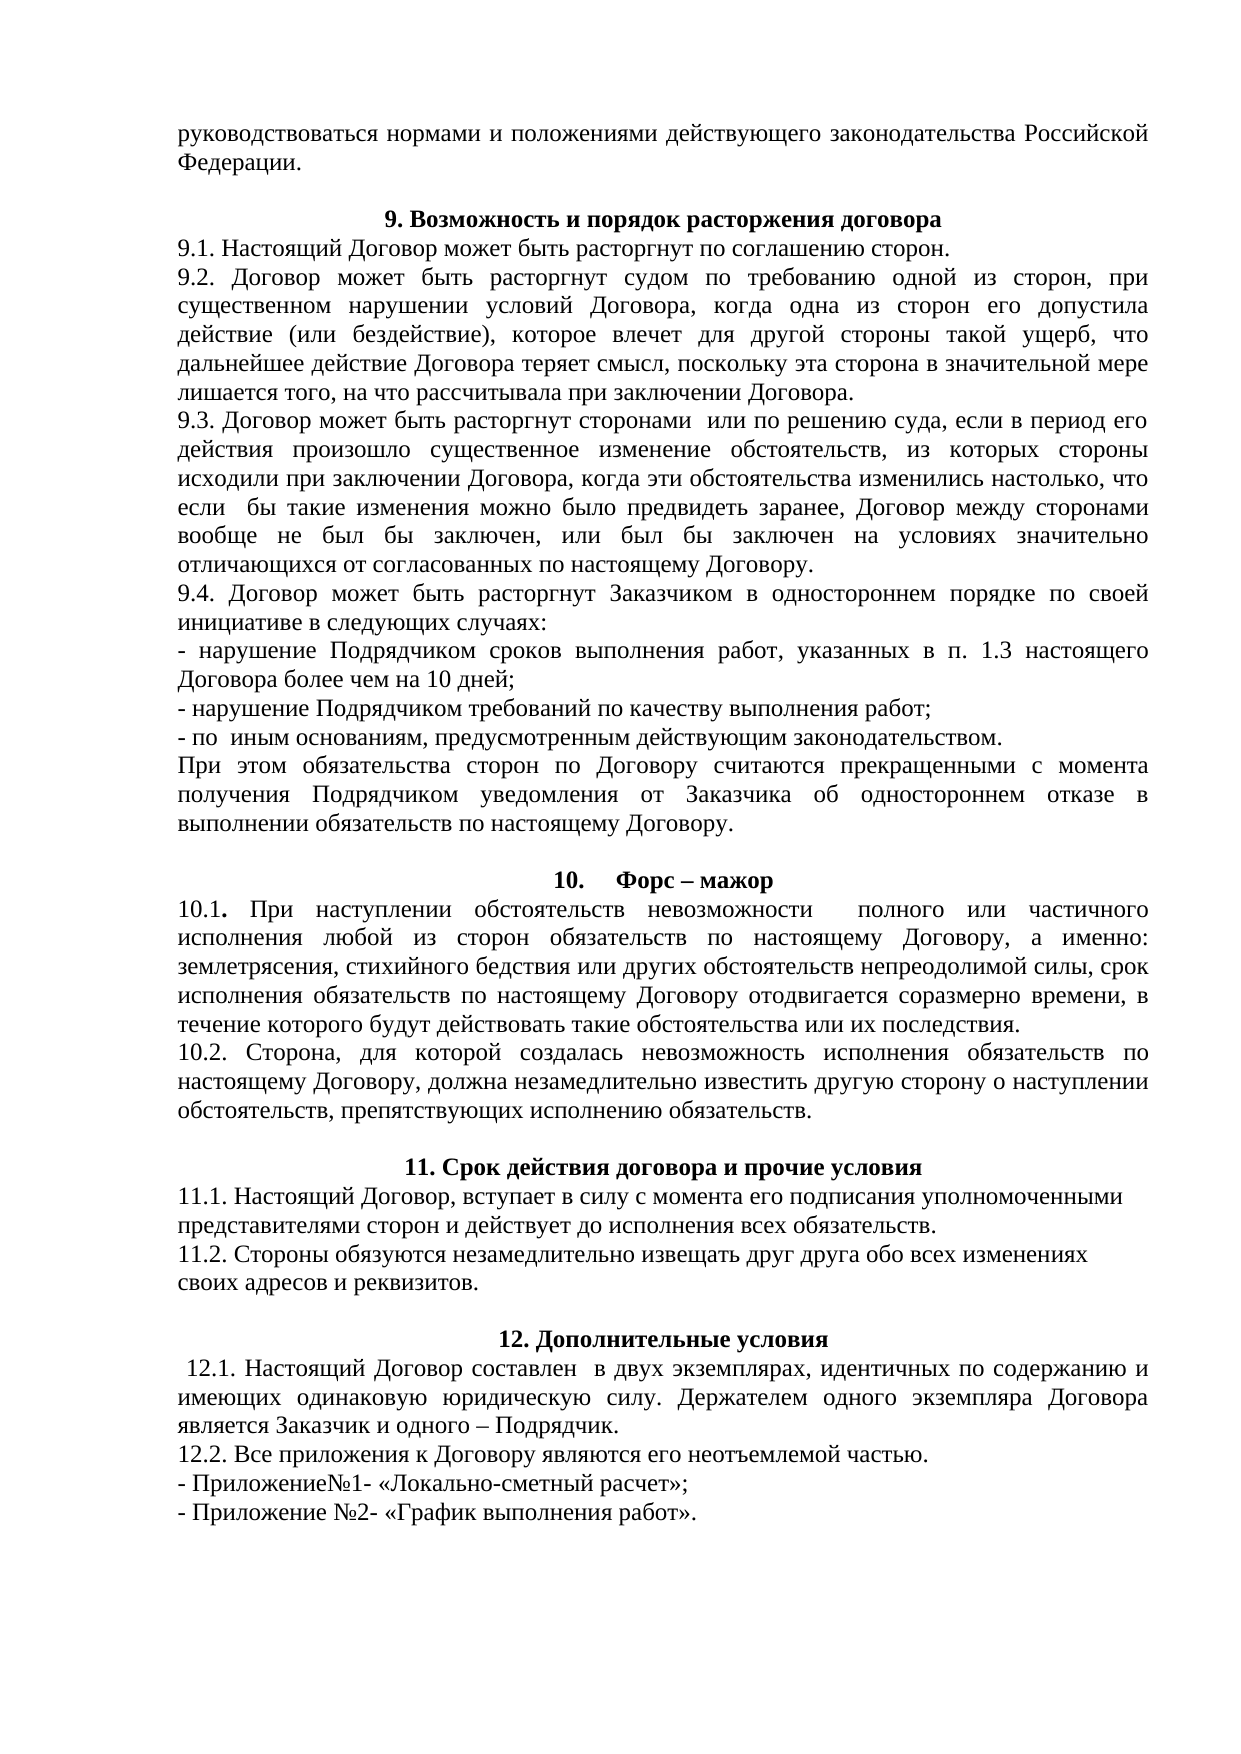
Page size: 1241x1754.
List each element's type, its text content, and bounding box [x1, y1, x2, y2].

text 9.2. Договор может быть расторгнут судом по требованию одной из сторон, при существенном нарушении условий Договора, когда одна из сторон его допустила действие (или бездействие), которое влечет для другой стороны такой ущерб, что дальнейшее действие Договора теряет смысл, поскольку эта сторона в значительной мере лишается того, на что рассчитывала при заключении Договора. [177, 262, 1149, 406]
text 9. Возможность и порядок расторжения договора [177, 204, 1149, 233]
text 11.1. Настоящий Договор, вступает в силу с момента его подписания уполномоченными представителями сторон и действует до исполнения всех обязательств. [177, 1181, 1149, 1239]
text 9.4. Договор может быть расторгнут Заказчиком в одностороннем порядке по своей инициативе в следующих случаях: [177, 578, 1149, 636]
text - нарушение Подрядчиком сроков выполнения работ, указанных в п. 1.3 настоящего Договора более чем на 10 дней; [177, 636, 1149, 693]
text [177, 118, 1149, 176]
text 10. Форс – мажор [177, 865, 1149, 894]
text 9.3. Договор может быть расторгнут сторонами или по решению суда, если в период его действия произошло существенное изменение обстоятельств, из которых стороны исходили при заключении Договора, когда эти обстоятельства изменились настолько, что если бы такие изменения можно было предвидеть заранее, Договор между сторонами вообще не был бы заключен, или был бы заключен на условиях значительно отличающихся от согласованных по настоящему Договору. [177, 406, 1149, 578]
text 11.2. Стороны обязуются незамедлительно извещать друг друга обо всех изменениях своих адресов и реквизитов. [177, 1239, 1149, 1296]
text 11. Срок действия договора и прочие условия [177, 1152, 1149, 1181]
text - нарушение Подрядчиком требований по качеству выполнения работ; [177, 693, 1149, 722]
text - Приложение№1- «Локально-сметный расчет»; [177, 1468, 1149, 1497]
text 12.1. Настоящий Договор составлен в двух экземплярах, идентичных по содержанию и имеющих одинаковую юридическую силу. Держателем одного экземпляра Договора является Заказчик и одного – Подрядчик. [177, 1353, 1149, 1439]
text При этом обязательства сторон по Договору считаются прекращенными с момента получения Подрядчиком уведомления от Заказчика об одностороннем отказе в выполнении обязательств по настоящему Договору. [177, 751, 1149, 837]
text 9.1. Настоящий Договор может быть расторгнут по соглашению сторон. [177, 233, 1149, 262]
text 10.1. При наступлении обстоятельств невозможности полного или частичного исполнения любой из сторон обязательств по настоящему Договору, а именно: землетрясения, стихийного бедствия или других обстоятельств непреодолимой силы, срок исполнения обязательств по настоящему Договору отодвигается соразмерно времени, в течение которого будут действовать такие обстоятельства или их последствия. [177, 894, 1149, 1037]
text - Приложение №2- «График выполнения работ». [177, 1497, 1149, 1525]
text 12. Дополнительные условия [177, 1324, 1149, 1353]
text - по иным основаниям, предусмотренным действующим законодательством. [177, 722, 1149, 751]
text 12.2. Все приложения к Договору являются его неотъемлемой частью. [177, 1439, 1149, 1468]
text 10.2. Сторона, для которой создалась невозможность исполнения обязательств по настоящему Договору, должна незамедлительно известить другую сторону о наступлении обстоятельств, препятствующих исполнению обязательств. [177, 1037, 1149, 1124]
